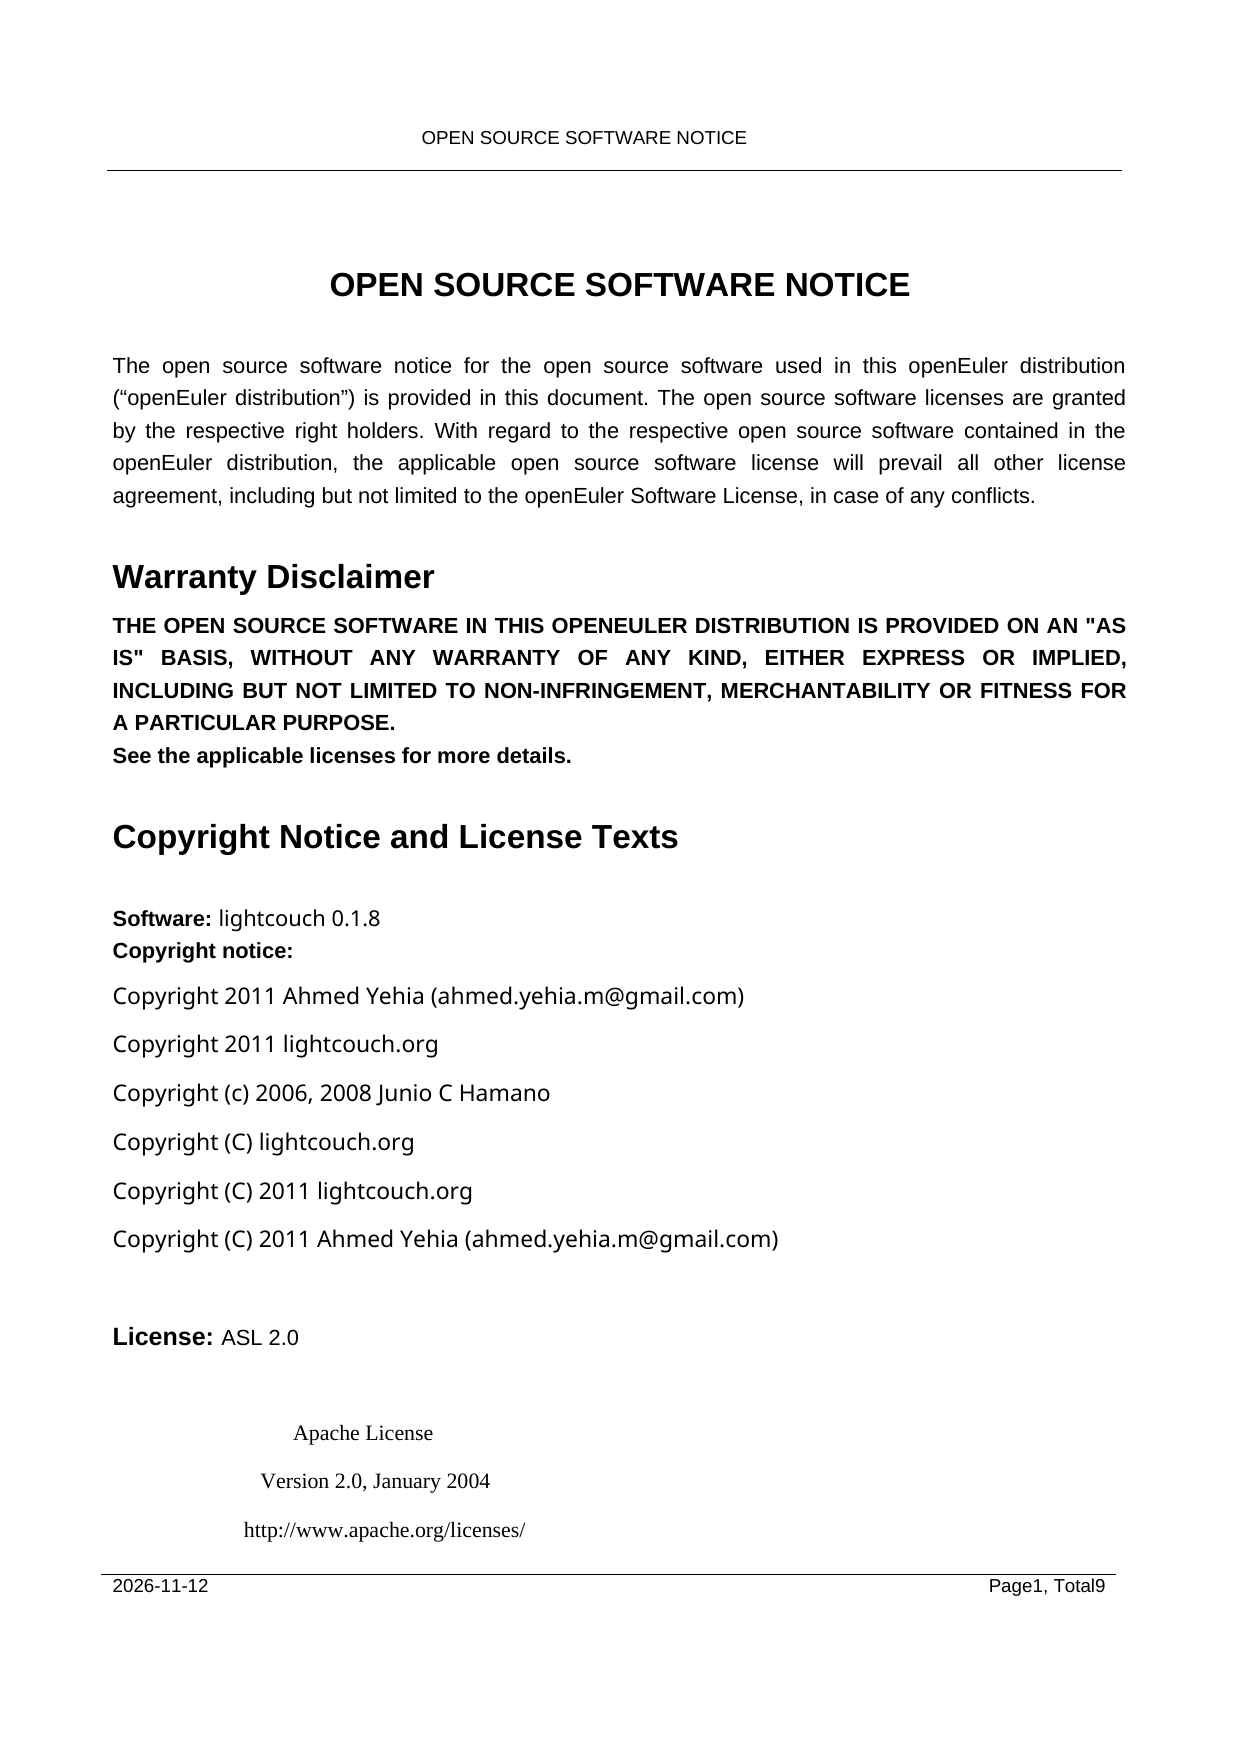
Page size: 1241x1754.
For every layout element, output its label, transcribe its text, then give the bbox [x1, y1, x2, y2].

text Warranty Disclaimer [112, 544, 1128, 609]
text Copyright notice: [112, 934, 1128, 966]
text The open source software notice for the open source software used in this openEuler distribution (“openEuler distribution”) is provided in this document. The open source software licenses are granted by the respective right holders. With regard to the respective open source software contained in the openEuler distribution, the applicable open source software license will prevail all other license agreement, including but not limited to the openEuler Software License, in case of any conflicts. [112, 349, 1128, 511]
text License: ASL 2.0 [112, 1320, 1128, 1353]
text Software: lightcouch 0.1.8 [112, 901, 1128, 934]
text OPEN SOURCE SOFTWARE NOTICE [112, 251, 1128, 316]
text Copyright Notice and License Texts [112, 804, 1128, 869]
text Copyright 2011 Ahmed Yehia (ahmed.yehia.m@gmail.com) Copyright 2011 lightcouch.org Copyright (c) 2006, 2008 Junio C Hamano Copyright (C) lightcouch.org Copyright (C) 2011 lightcouch.org Copyright (C) 2011 Ahmed Yehia (ahmed.yehia.m@gmail.com) [112, 979, 1128, 1304]
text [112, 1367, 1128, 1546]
text THE OPEN SOURCE SOFTWARE IN THIS OPENEULER DISTRIBUTION IS PROVIDED ON AN "AS IS" BASIS, WITHOUT ANY WARRANTY OF ANY KIND, EITHER EXPRESS OR IMPLIED, INCLUDING BUT NOT LIMITED TO NON-INFRINGEMENT, MERCHANTABILITY OR FITNESS FOR A PARTICULAR PURPOSE. See the applicable licenses for more details. [112, 609, 1128, 771]
